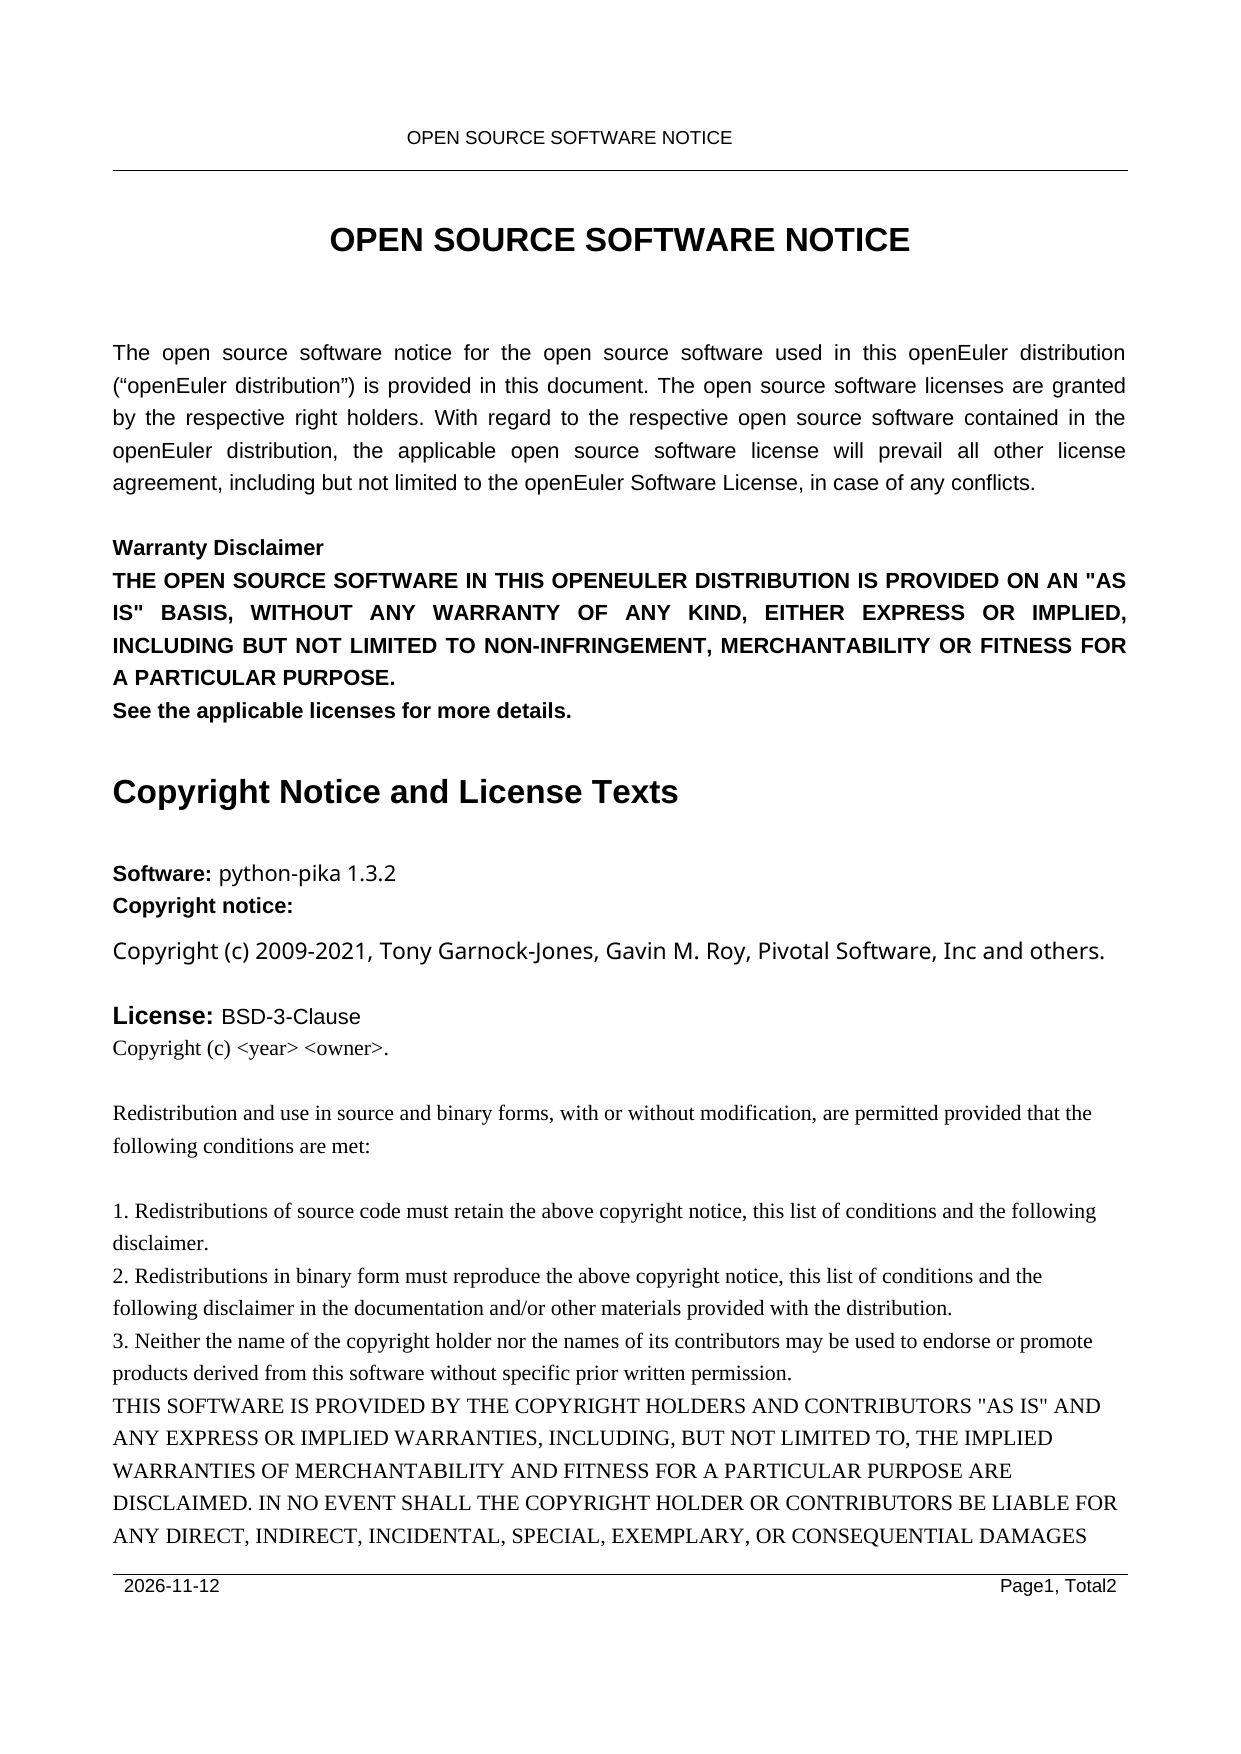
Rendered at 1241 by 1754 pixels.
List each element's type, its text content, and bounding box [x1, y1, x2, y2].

text License: BSD-3-Clause [112, 999, 1128, 1031]
title Software: python-pika 1.3.2 [112, 856, 1128, 889]
text Copyright (c) 2009-2021, Tony Garnock-Jones, Gavin M. Roy, Pivotal Software, Inc and others. [112, 934, 1128, 999]
text Copyright notice: [112, 889, 1128, 921]
text Copyright Notice and License Texts [112, 759, 1128, 824]
text THE OPEN SOURCE SOFTWARE IN THIS OPENEULER DISTRIBUTION IS PROVIDED ON AN "AS IS" BASIS, WITHOUT ANY WARRANTY OF ANY KIND, EITHER EXPRESS OR IMPLIED, INCLUDING BUT NOT LIMITED TO NON-INFRINGEMENT, MERCHANTABILITY OR FITNESS FOR A PARTICULAR PURPOSE. See the applicable licenses for more details. [112, 564, 1128, 726]
text OPEN SOURCE SOFTWARE NOTICE [112, 206, 1128, 271]
text The open source software notice for the open source software used in this openEuler distribution (“openEuler distribution”) is provided in this document. The open source software licenses are granted by the respective right holders. With regard to the respective open source software contained in the openEuler distribution, the applicable open source software license will prevail all other license agreement, including but not limited to the openEuler Software License, in case of any conflicts. [112, 336, 1128, 499]
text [112, 1031, 1128, 1551]
text Warranty Disclaimer [112, 531, 1128, 564]
